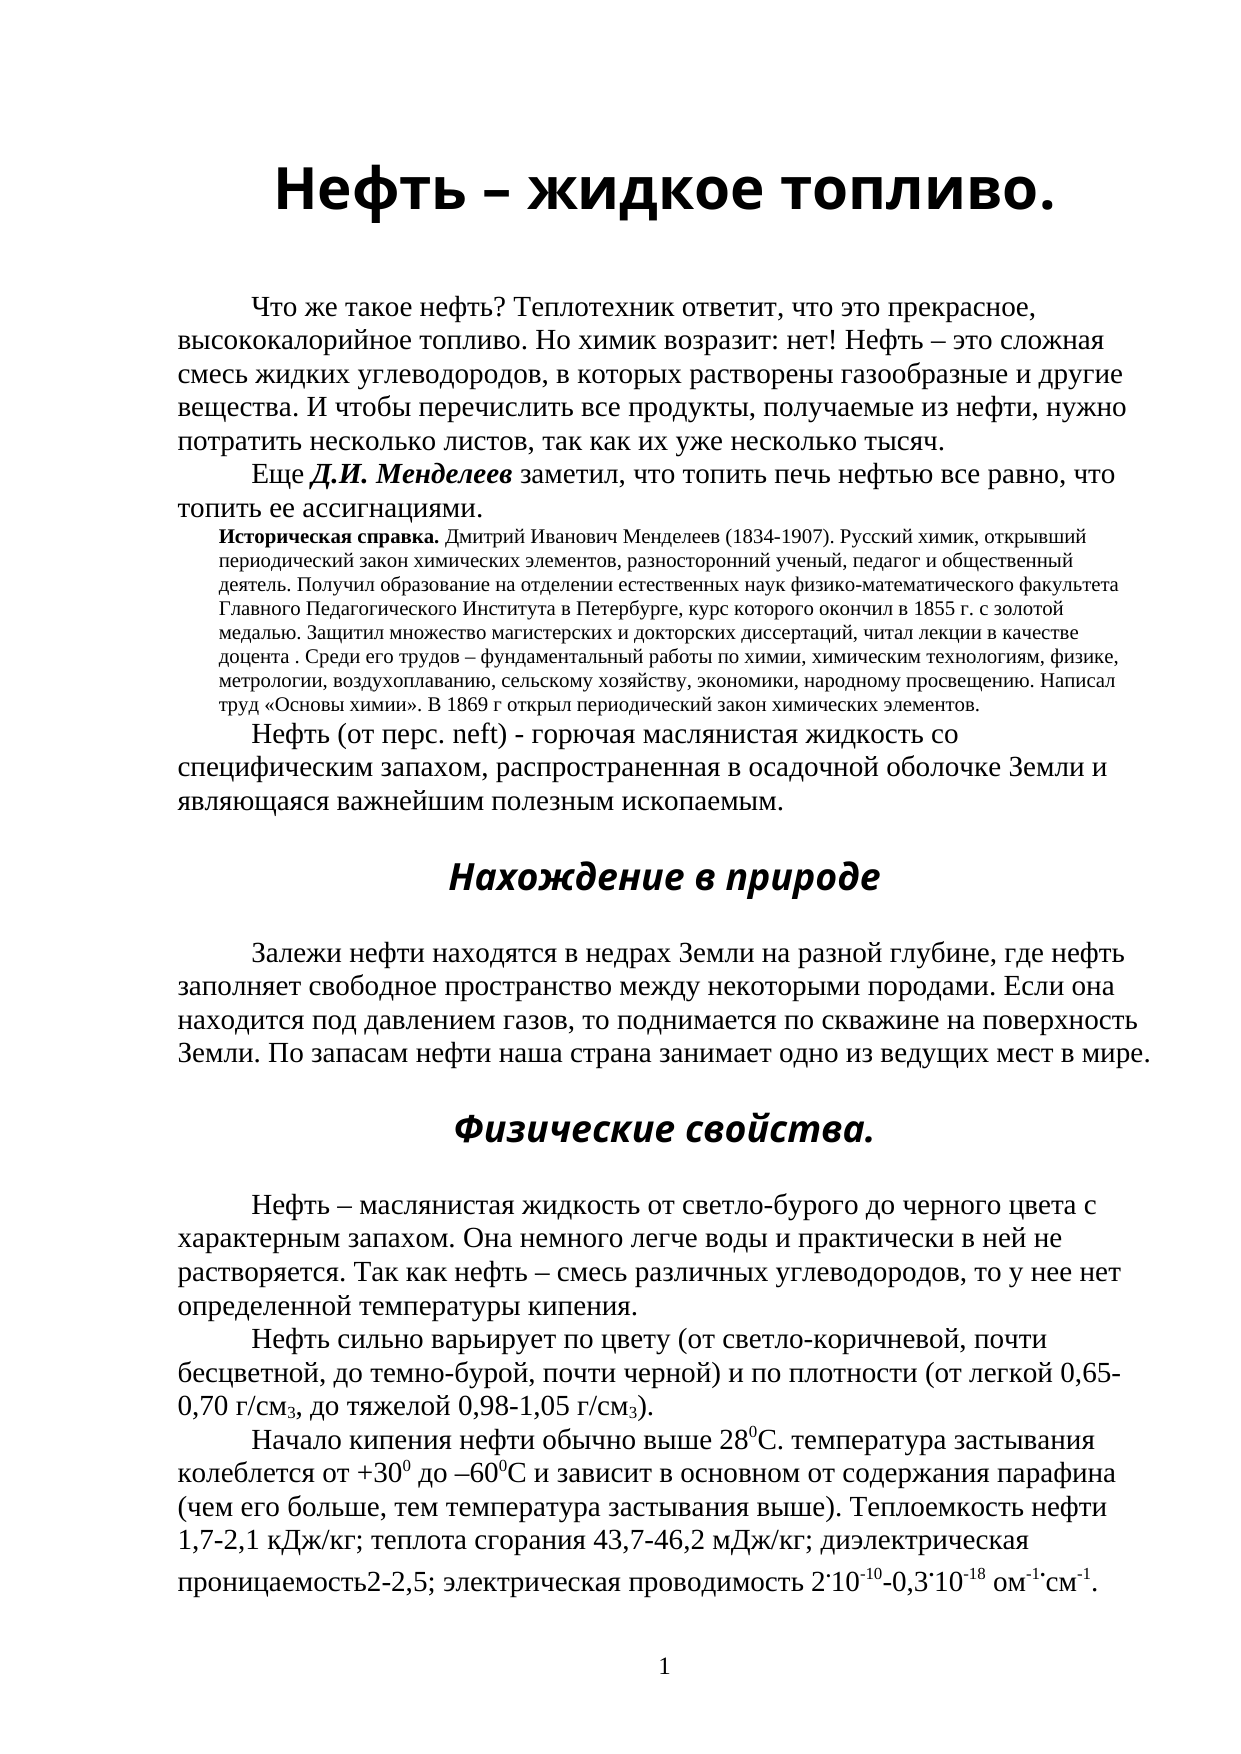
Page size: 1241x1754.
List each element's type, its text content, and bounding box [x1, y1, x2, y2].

text Нефть (от перс. neft) - горючая маслянистая жидкость со специфическим запахом, распространенная в осадочной оболочке Земли и являющаяся важнейшим полезным ископаемым. [177, 716, 1152, 817]
text Что же такое нефть? Теплотехник ответит, что это прекрасное, высококалорийное топливо. Но химик возразит: нет! Нефть – это сложная смесь жидких углеводородов, в которых растворены газообразные и другие вещества. И чтобы перечислить все продукты, получаемые из нефти, нужно потратить несколько листов, так как их уже несколько тысяч. [177, 289, 1152, 456]
text Физические свойства. [177, 1102, 1152, 1153]
text Историческая справка. Дмитрий Иванович Менделеев (1834-1907). Русский химик, открывший периодический закон химических элементов, разносторонний ученый, педагог и общественный деятель. Получил образование на отделении естественных наук физико-математического факультета Главного Педагогического Института в Петербурге, курс которого окончил в 1855 г. с золотой медалью. Защитил множество магистерских и докторских диссертаций, читал лекции в качестве доцента . Среди его трудов – фундаментальный работы по химии, химическим технологиям, физике, метрологии, воздухоплаванию, сельскому хозяйству, экономики, народному просвещению. Написал труд «Основы химии». В 1869 г открыл периодический закон химических элементов. [218, 523, 1152, 716]
text Еще Д.И. Менделеев заметил, что топить печь нефтью все равно, что топить ее ассигнациями. [177, 456, 1152, 523]
text Нефть сильно варьирует по цвету (от светло-коричневой, почти бесцветной, до темно-бурой, почти черной) и по плотности (от легкой 0,65-0,70 г/см3, до тяжелой 0,98-1,05 г/см3). [177, 1321, 1152, 1422]
text Нефть – маслянистая жидкость от светло-бурого до черного цвета с характерным запахом. Она немного легче воды и практически в ней не растворяется. Так как нефть – смесь различных углеводородов, то у нее нет определенной температуры кипения. [177, 1187, 1152, 1321]
text Начало кипения нефти обычно выше 280С. температура застывания колеблется от +300 до –600С и зависит в основном от содержания парафина (чем его больше, тем температура застывания выше). Теплоемкость нефти 1,7-2,1 кДж/кг; теплота сгорания 43,7-46,2 мДж/кг; диэлектрическая проницаемость2-2,5; электрическая проводимость 2.10-10-0,3.10-18 ом-1.см-1. [177, 1422, 1152, 1599]
text Залежи нефти находятся в недрах Земли на разной глубине, где нефть заполняет свободное пространство между некоторыми породами. Если она находится под давлением газов, то поднимается по скважине на поверхность Земли. По запасам нефти наша страна занимает одно из ведущих мест в мире. [177, 935, 1152, 1069]
subtitle Нефть – жидкое топливо. [177, 147, 1152, 226]
subtitle Нахождение в природе [177, 850, 1152, 901]
